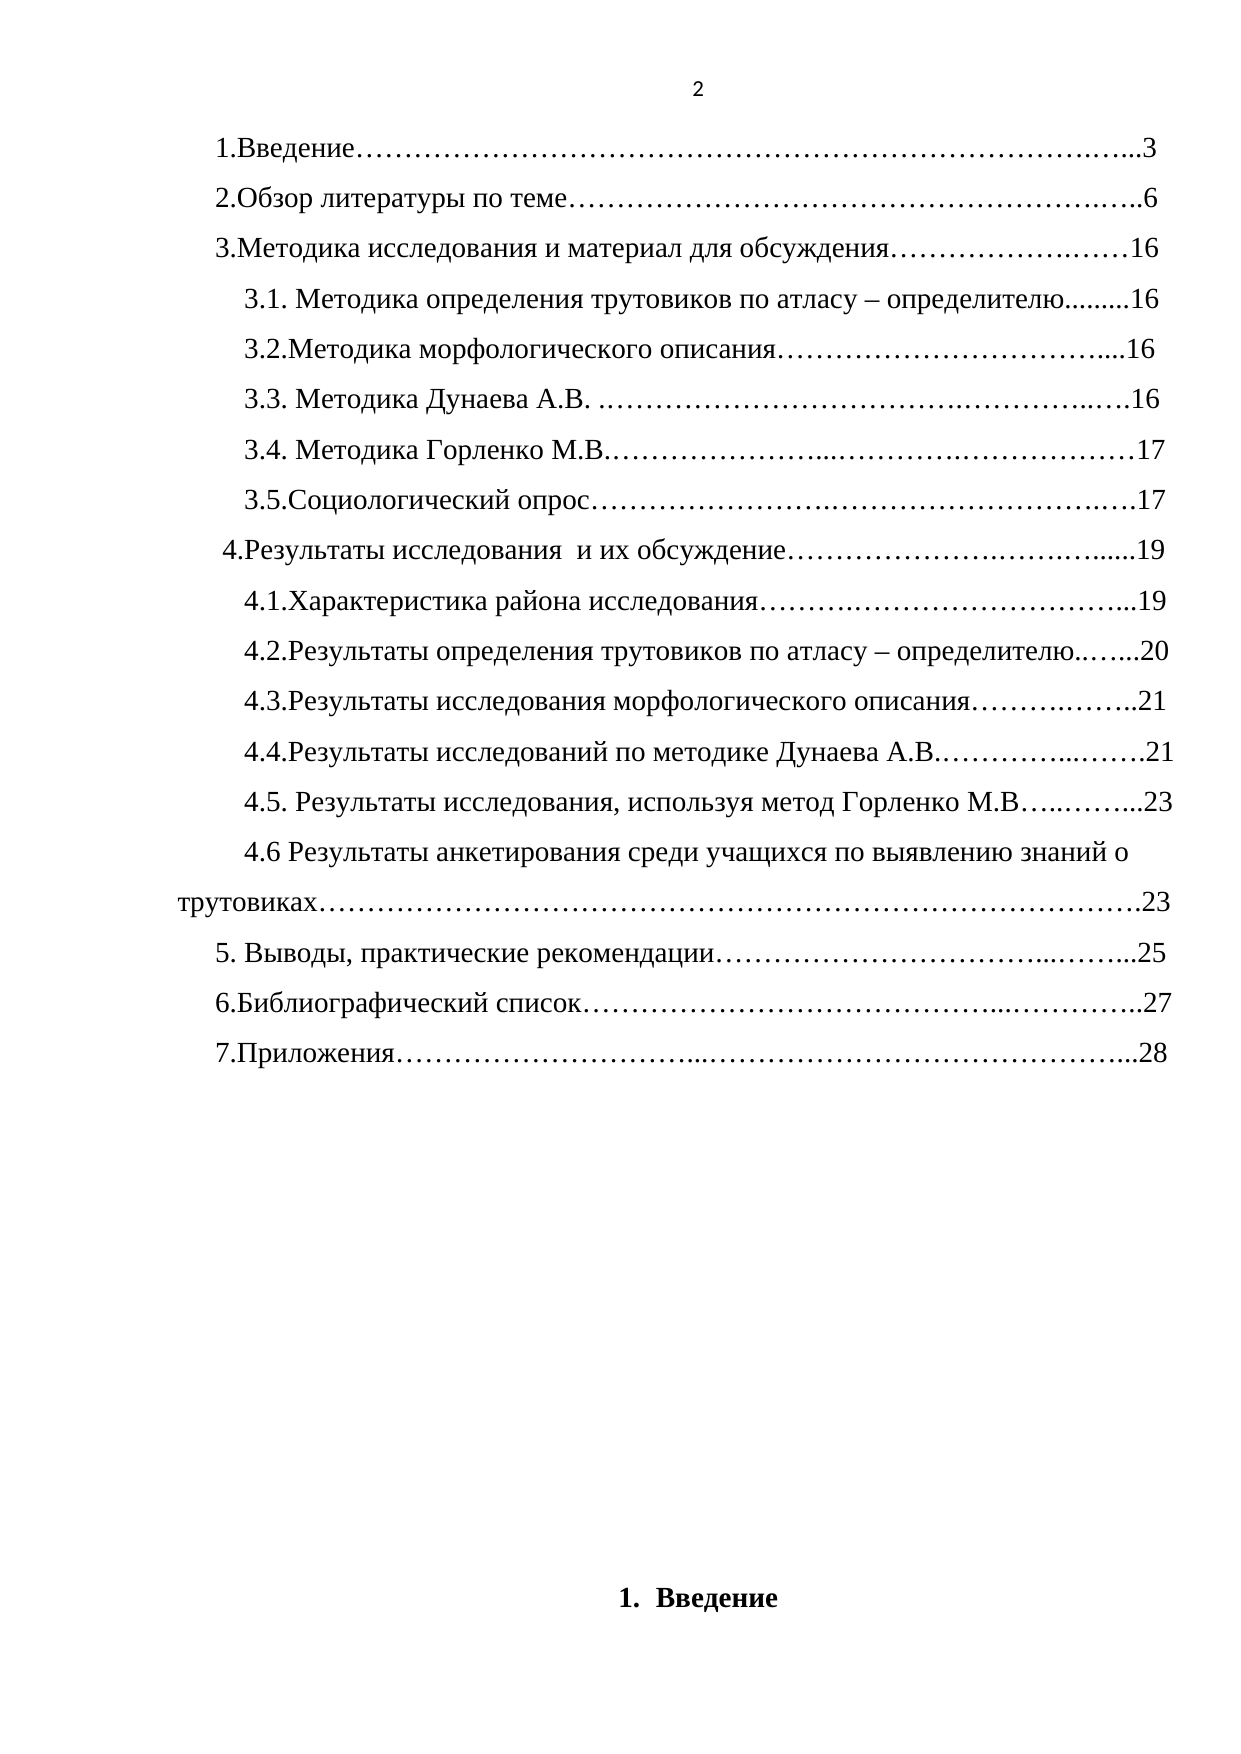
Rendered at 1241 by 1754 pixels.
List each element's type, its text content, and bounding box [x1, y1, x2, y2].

text 4.2.Результаты определения трутовиков по атласу – определителю..…...20 [177, 633, 1181, 667]
text 3.5.Социологический опрос…………………….……………………….….17 [177, 482, 1181, 516]
text 4.6 Результаты анкетирования среди учащихся по выявлению знаний о трутовиках………………………………………………………………………….23 [177, 834, 1181, 918]
text 3.1. Методика определения трутовиков по атласу – определителю.........16 [177, 281, 1181, 314]
text 4.1.Характеристика района исследования……….………………………...19 [177, 583, 1181, 616]
text 5. Выводы, практические рекомендации……………………………...……...25 [177, 935, 1181, 968]
text 3.4. Методика Горленко М.В.…………………...………….………………17 [177, 432, 1181, 465]
text 1.Введение………………………………………………………………….…...3 [177, 130, 1181, 163]
text 7.Приложения…………………………...……………………………………...28 [177, 1036, 1181, 1069]
text 3.2.Методика морфологического описания……………………………....16 [177, 331, 1181, 365]
text 4.3.Результаты исследования морфологического описания……….……..21 [177, 683, 1181, 717]
text 4.5. Результаты исследования, используя метод Горленко М.В…..……...23 [177, 784, 1181, 817]
text 6.Библиографический список……………………………………...…………..27 [177, 985, 1181, 1019]
list Введение [215, 1581, 1181, 1614]
text 2.Обзор литературы по теме……………………………………………….…..6 [177, 180, 1181, 214]
text 4.4.Результаты исследований по методике Дунаева А.В.…………...…….21 [177, 734, 1181, 767]
text 3.Методика исследования и материал для обсуждения……………….……16 [177, 231, 1181, 264]
text 4.Результаты исследования и их обсуждение………………….…….…......19 [177, 532, 1181, 566]
text 3.3. Методика Дунаева А.В. .……………………………….…………..….16 [177, 381, 1181, 415]
